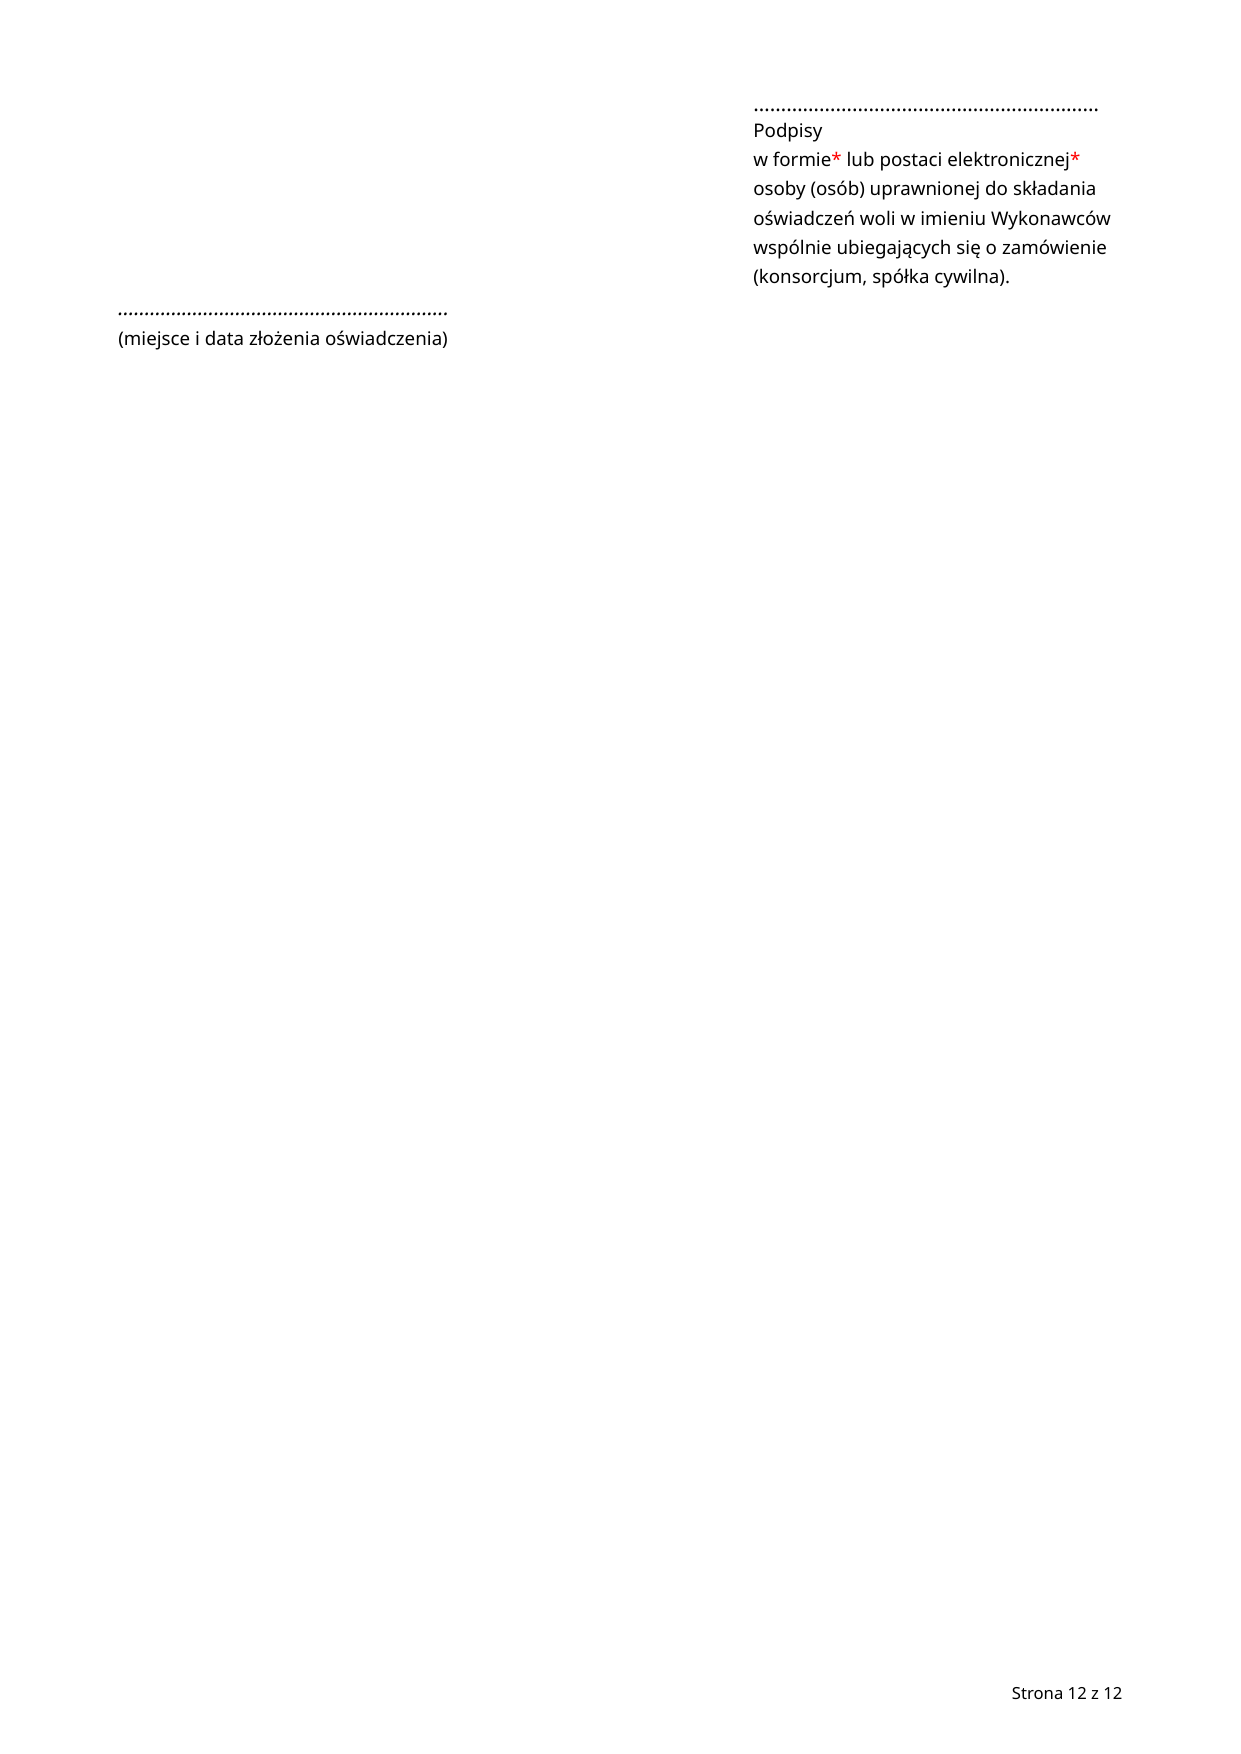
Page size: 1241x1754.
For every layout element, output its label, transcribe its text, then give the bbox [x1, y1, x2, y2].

text osoby (osób) uprawnionej do składania oświadczeń woli w imieniu Wykonawców wspólnie ubiegających się o zamówienie (konsorcjum, spółka cywilna). [753, 176, 1122, 289]
text …………………………………………………….. [118, 293, 1122, 321]
text (miejsce i data złożenia oświadczenia) [118, 325, 1122, 351]
text w formie* lub postaci elektronicznej* [753, 146, 1122, 172]
text ……………………………………………………… [753, 89, 1122, 117]
text Podpisy [753, 117, 1122, 143]
